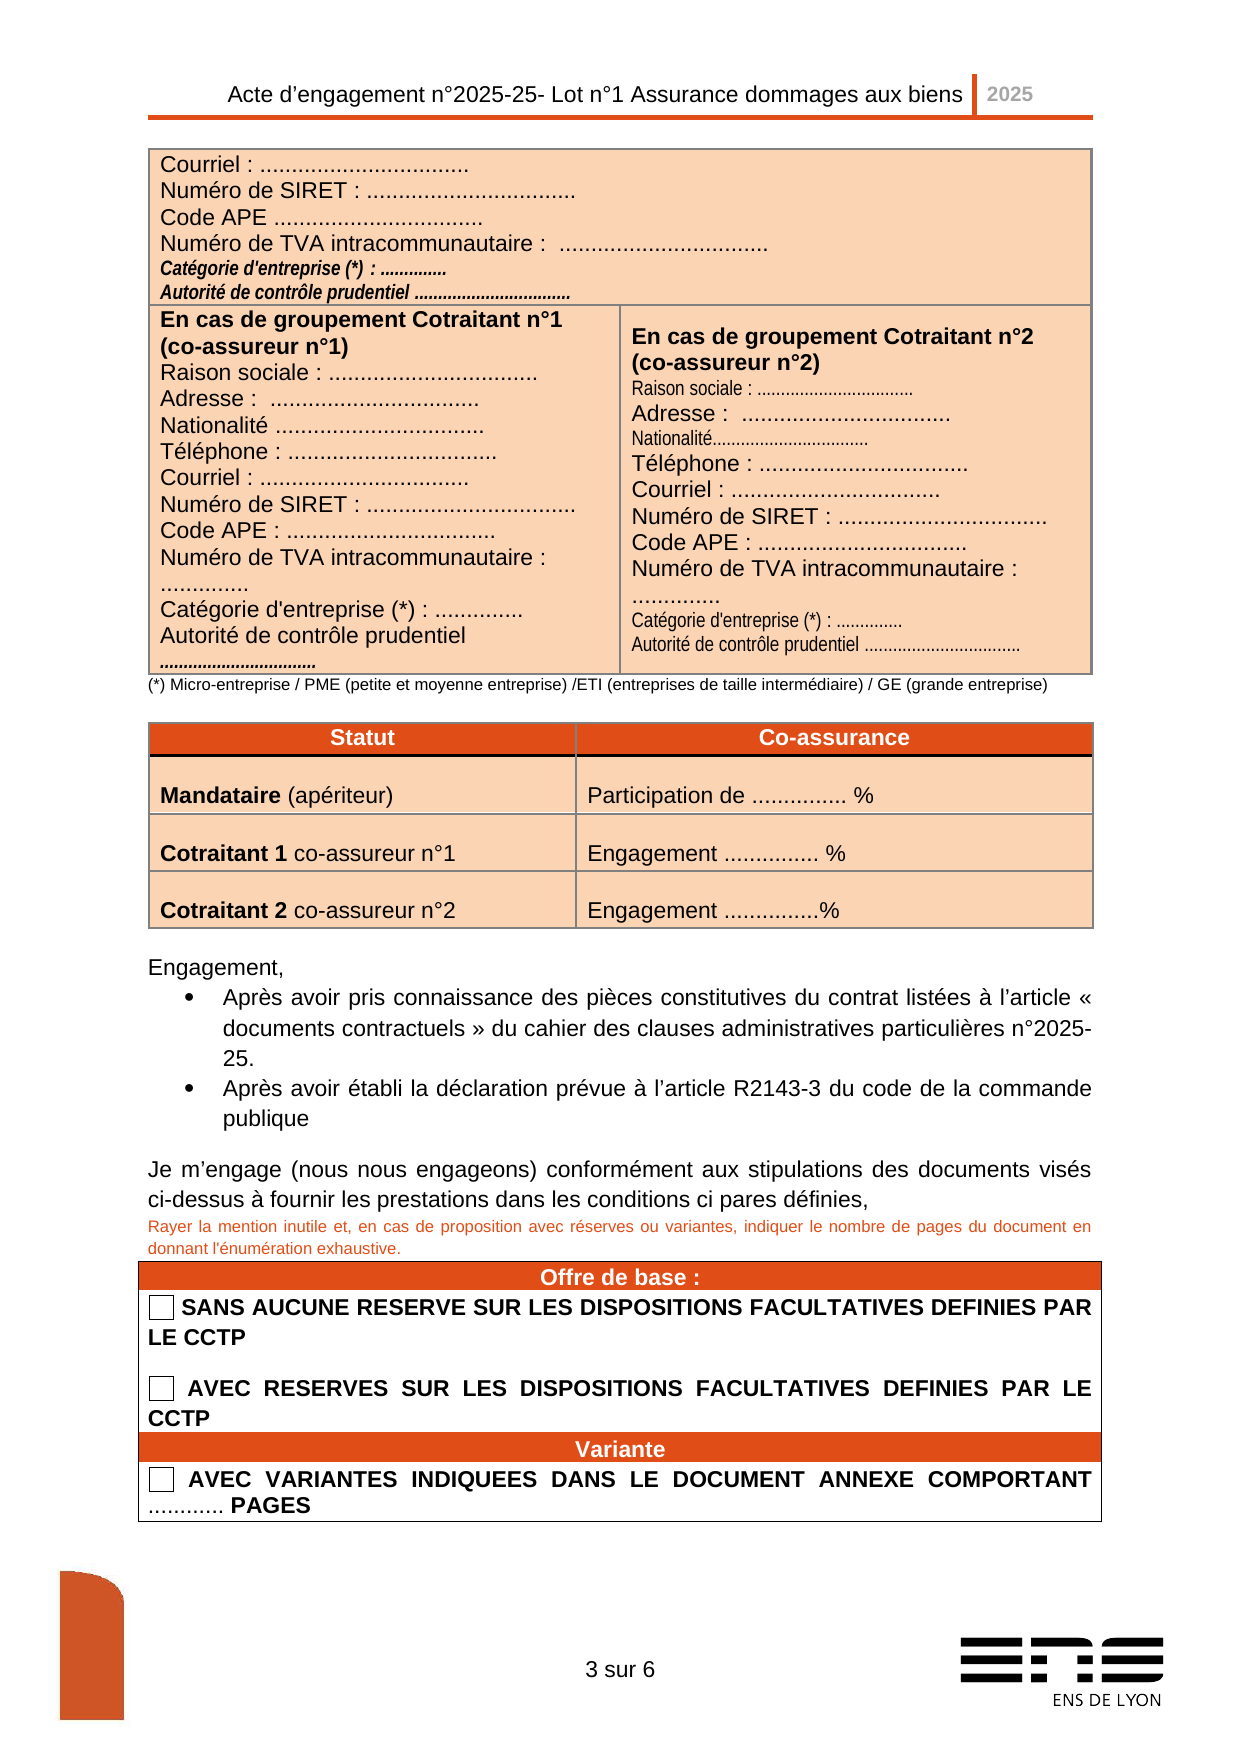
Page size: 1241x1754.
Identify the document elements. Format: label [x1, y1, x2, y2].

picture [25, 1546, 162, 1754]
picture [946, 1610, 1174, 1724]
